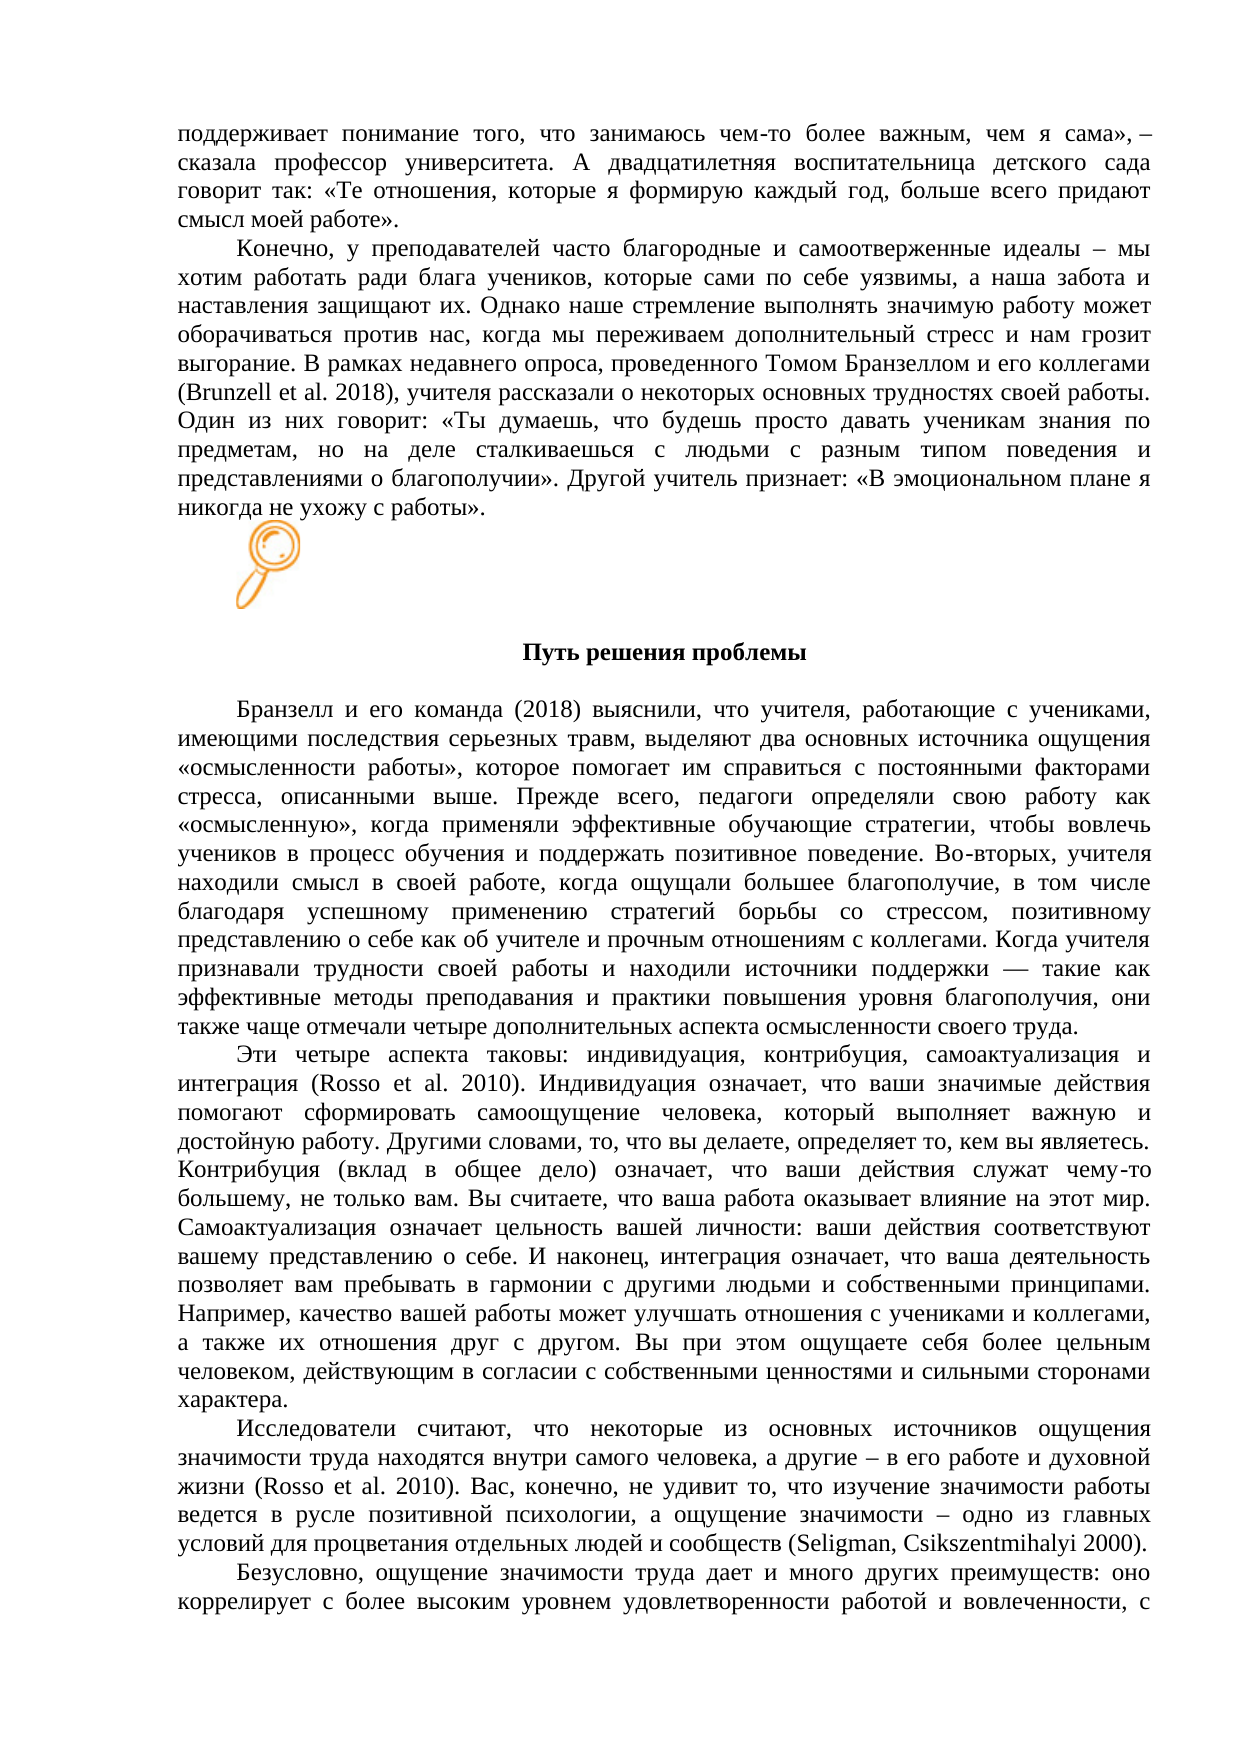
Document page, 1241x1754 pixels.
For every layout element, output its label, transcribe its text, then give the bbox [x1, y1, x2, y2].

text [177, 118, 1152, 233]
text Бранзелл и его команда (2018) выяснили, что учителя, работающие с учениками, имеющими последствия серьезных травм, выделяют два основных источника ощущения «осмысленности работы», которое помогает им справиться с постоянными факторами стресса, описанными выше. Прежде всего, педагоги определяли свою работу как «осмысленную», когда применяли эффективные обучающие стратегии, чтобы вовлечь учеников в процесс обучения и поддержать позитивное поведение. Во-вторых, учителя находили смысл в своей работе, когда ощущали большее благополучие, в том числе благодаря успешному применению стратегий борьбы со стрессом, позитивному представлению о себе как об учителе и прочным отношениям с коллегами. Когда учителя признавали трудности своей работы и находили источники поддержки ― такие как эффективные методы преподавания и практики повышения уровня благополучия, они также чаще отмечали четыре дополнительных аспекта осмысленности своего труда. [177, 694, 1152, 1039]
picture [236, 520, 300, 609]
subtitle Путь решения проблемы [177, 637, 1152, 666]
text Конечно, у преподавателей часто благородные и самоотверженные идеалы – мы хотим работать ради блага учеников, которые сами по себе уязвимы, а наша забота и наставления защищают их. Однако наше стремление выполнять значимую работу может оборачиваться против нас, когда мы переживаем дополнительный стресс и нам грозит выгорание. В рамках недавнего опроса, проведенного Томом Бранзеллом и его коллегами (Brunzell et al. 2018), учителя рассказали о некоторых основных трудностях своей работы. Один из них говорит: «Ты думаешь, что будешь просто давать ученикам знания по предметам, но на деле сталкиваешься с людьми с разным типом поведения и представлениями о благополучии». Другой учитель признает: «В эмоциональном плане я никогда не ухожу с работы». [177, 233, 1152, 521]
text Исследователи считают, что некоторые из основных источников ощущения значимости труда находятся внутри самого человека, а другие – в его работе и духовной жизни (Rosso et al. 2010). Вас, конечно, не удивит то, что изучение значимости работы ведется в русле позитивной психологии, а ощущение значимости – одно из главных условий для процветания отдельных людей и сообществ (Seligman, Csikszentmihalyi 2000). [177, 1413, 1152, 1557]
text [177, 1557, 1152, 1614]
text Эти четыре аспекта таковы: индивидуация, контрибуция, самоактуализация и интеграция (Rosso et al. 2010). Индивидуация означает, что ваши значимые действия помогают сформировать самоощущение человека, который выполняет важную и достойную работу. Другими словами, то, что вы делаете, определяет то, кем вы являетесь. Контрибуция (вклад в общее дело) означает, что ваши действия служат чему-то большему, не только вам. Вы считаете, что ваша работа оказывает влияние на этот мир. Самоактуализация означает цельность вашей личности: ваши действия соответствуют вашему представлению о себе. И наконец, интеграция означает, что ваша деятельность позволяет вам пребывать в гармонии с другими людьми и собственными принципами. Например, качество вашей работы может улучшать отношения с учениками и коллегами, а также их отношения друг с другом. Вы при этом ощущаете себя более цельным человеком, действующим в согласии с собственными ценностями и сильными сторонами характера. [177, 1039, 1152, 1413]
